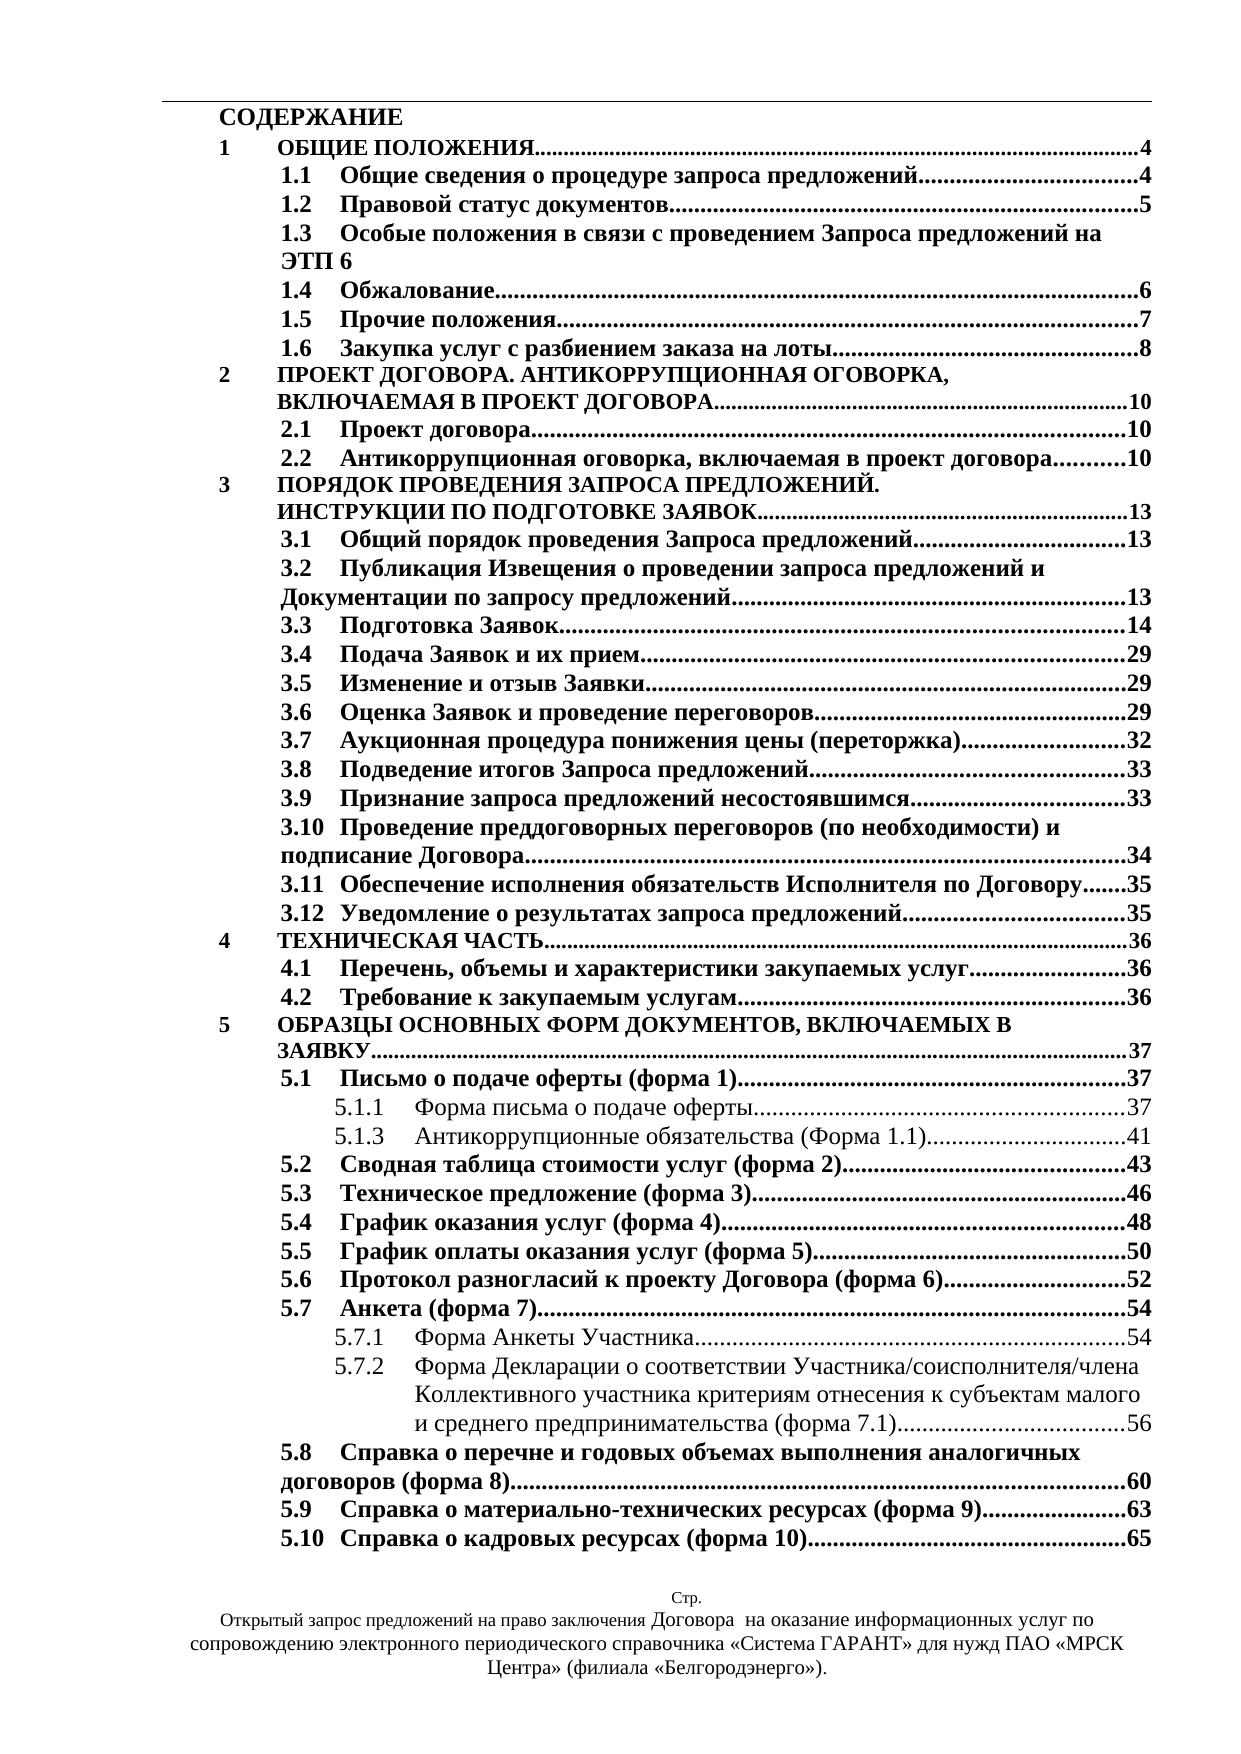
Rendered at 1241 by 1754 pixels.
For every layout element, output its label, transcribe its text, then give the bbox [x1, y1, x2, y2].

text 5.1.3 Антикоррупционные обязательства (Форма 1.1). 41 [334, 1121, 1144, 1149]
text 3.7 Аукционная процедура понижения цены (переторжка) 32 [280, 726, 1133, 754]
text 2.1 Проект договора 10 [280, 414, 1133, 443]
text 3.4 Подача Заявок и их прием 29 [280, 639, 1133, 668]
text 5.1.1 Форма письма о подаче оферты 37 [334, 1092, 1144, 1121]
text 5.6 Протокол разногласий к проекту Договора (форма 6) 52 [280, 1264, 1133, 1293]
text 5.4 График оказания услуг (форма 4) 48 [280, 1207, 1133, 1236]
text 5 Образцы основных форм документов, включаемых в Заявку 37 [218, 1011, 1033, 1063]
text 5.3 Техническое предложение (форма 3) 46 [280, 1178, 1133, 1207]
text 3.9 Признание запроса предложений несостоявшимся 33 [280, 783, 1133, 812]
text 2 Проект Договора. Антикоррупционная оговорка, включаемая в проект договора 10 [218, 361, 1033, 414]
text 5.2 Сводная таблица стоимости услуг (форма 2) 43 [280, 1149, 1133, 1178]
text 2.2 Антикоррупционная оговорка, включаемая в проект договора 10 [280, 443, 1133, 472]
text 1.4 Обжалование 6 [280, 275, 1133, 304]
text 1.6 Закупка услуг с разбиением заказа на лоты 8 [280, 333, 1133, 361]
text 4.2 Требование к закупаемым услугам 36 [280, 982, 1133, 1011]
text СОДЕРЖАНИЕ [218, 102, 938, 131]
text 5.1 Письмо о подаче оферты (форма 1) 37 [280, 1063, 1133, 1092]
text 3.10 Проведение преддоговорных переговоров (по необходимости) и подписание Договора 34 [280, 812, 1133, 869]
text 3.12 Уведомление о результатах запроса предложений 35 [280, 898, 1133, 927]
text 4.1 Перечень, объемы и характеристики закупаемых услуг 36 [280, 953, 1133, 982]
text 3.2 Публикация Извещения о проведении запроса предложений и Документации по запросу предложений 13 [280, 553, 1133, 611]
text 1.5 Прочие положения 7 [280, 304, 1133, 333]
text 3.5 Изменение и отзыв Заявки 29 [280, 668, 1133, 697]
text 3.1 Общий порядок проведения Запроса предложений 13 [280, 524, 1133, 553]
text 4 Техническая часть 36 [218, 927, 1033, 953]
text 5.8 Справка о перечне и годовых объемах выполнения аналогичных договоров (форма 8) 60 [280, 1437, 1133, 1494]
text 3.8 Подведение итогов Запроса предложений 33 [280, 754, 1133, 783]
text 5.7 Анкета (форма 7) 54 [280, 1293, 1133, 1322]
text 5.5 График оплаты оказания услуг (форма 5) 50 [280, 1236, 1133, 1264]
text 1 Общие положения 4 [218, 134, 1033, 160]
text 5.7.1 Форма Анкеты Участника 54 [334, 1322, 1144, 1351]
text 3.6 Оценка Заявок и проведение переговоров 29 [280, 697, 1133, 726]
text 1.1 Общие сведения о процедуре запроса предложений 4 [280, 160, 1133, 189]
text 1.2 Правовой статус документов 5 [280, 189, 1133, 218]
text 3.3 Подготовка Заявок 14 [280, 611, 1133, 639]
text 5.9 Справка о материально-технических ресурсах (форма 9) 63 [280, 1494, 1133, 1523]
text 3 Порядок проведения Запроса предложений. Инструкции по подготовке Заявок 13 [218, 472, 1033, 524]
text 1.3 Особые положения в связи с проведением Запроса предложений на ЭТП 6 [280, 218, 1133, 275]
text 5.7.2 Форма Декларации о соответствии Участника/соисполнителя/члена Коллективного участника критериям отнесения к субъектам малого и среднего предпринимательства (форма 7.1) 56 [334, 1351, 1144, 1437]
text 3.11 Обеспечение исполнения обязательств Исполнителя по Договору 35 [280, 869, 1133, 898]
text 5.10 Справка о кадровых ресурсах (форма 10) 65 [280, 1523, 1133, 1552]
